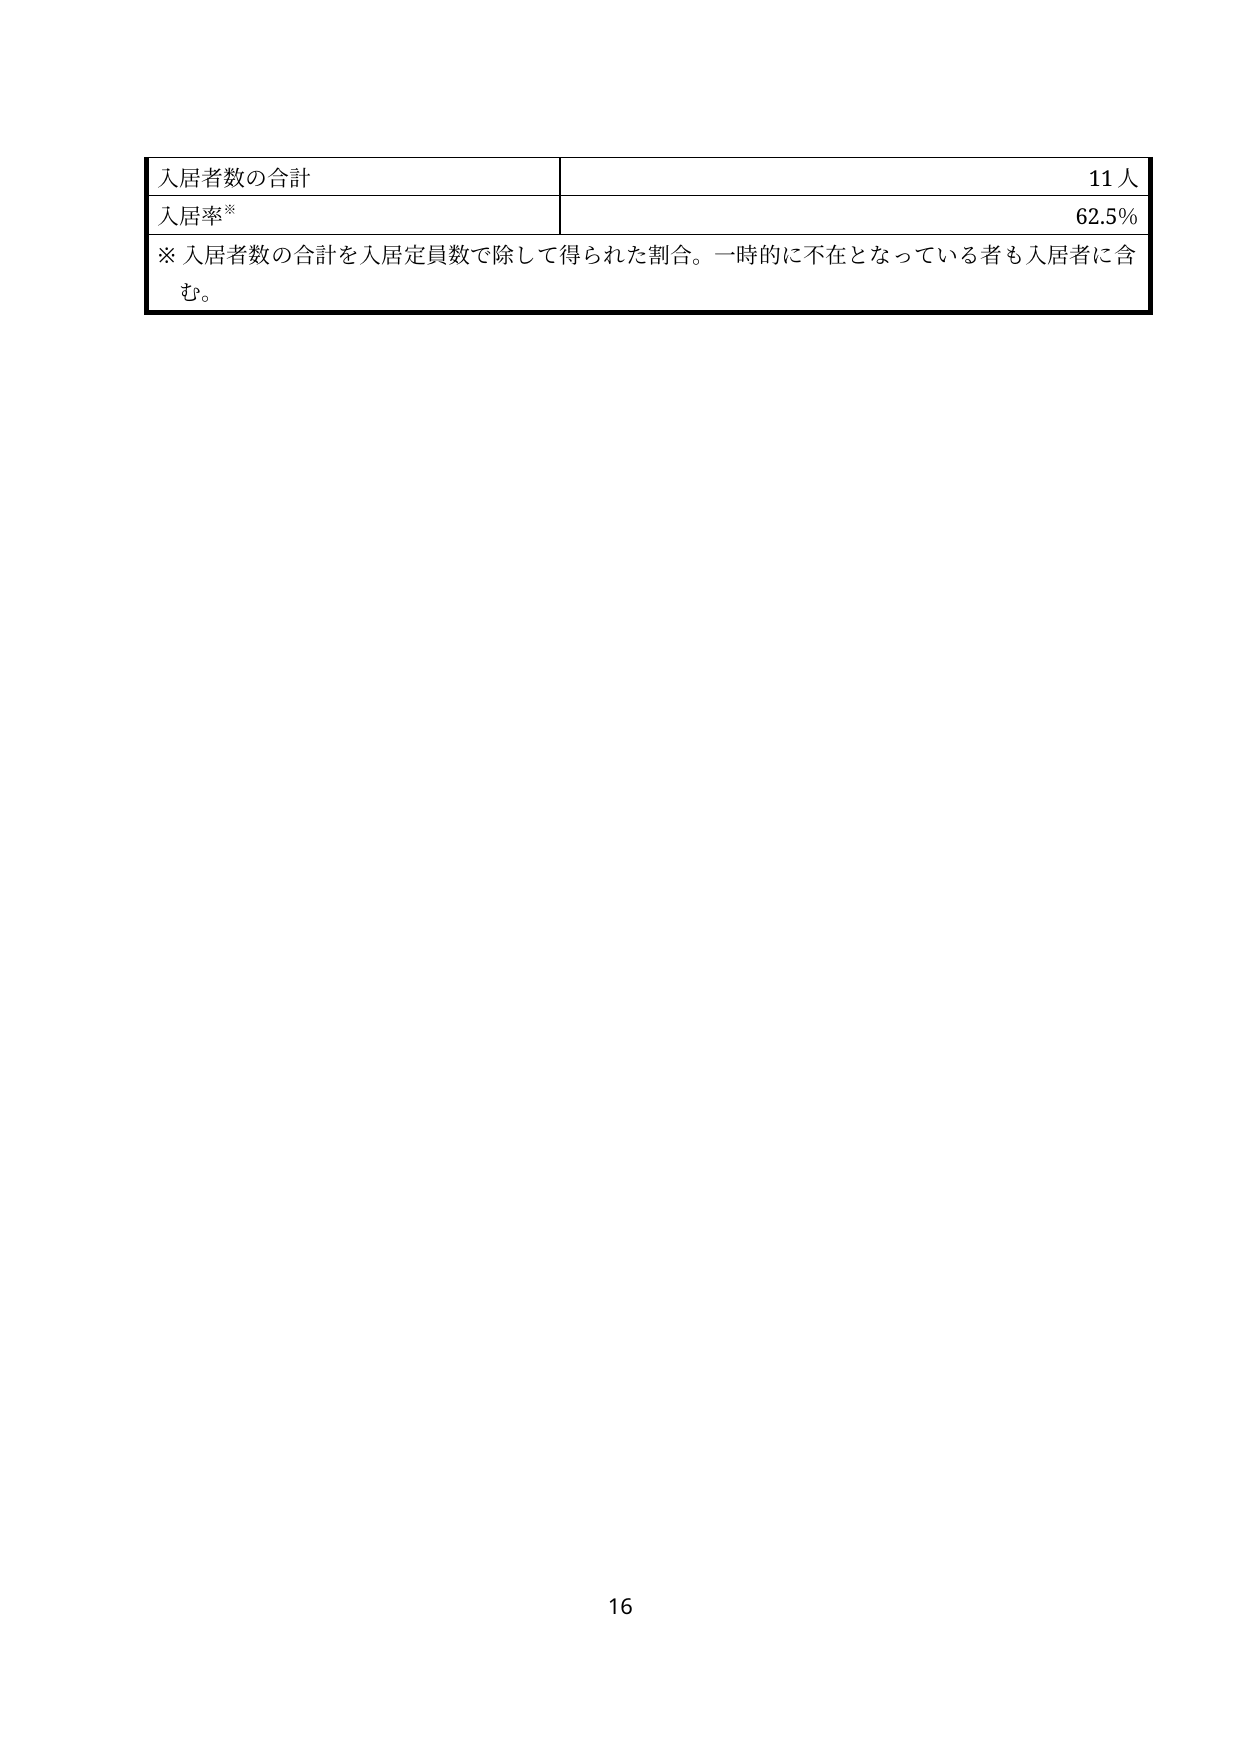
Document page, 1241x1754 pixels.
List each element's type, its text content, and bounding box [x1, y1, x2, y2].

table_cell ※ 入居者数の合計を入居定員数で除して得られた割合。一時的に不在となっている者も入居者に含む。 [149, 235, 1148, 310]
table_cell 11人 [561, 158, 1148, 195]
table_cell 62.5％ [561, 196, 1148, 234]
table_cell 入居率※ [149, 196, 559, 234]
table_cell 入居者数の合計 [149, 158, 559, 195]
